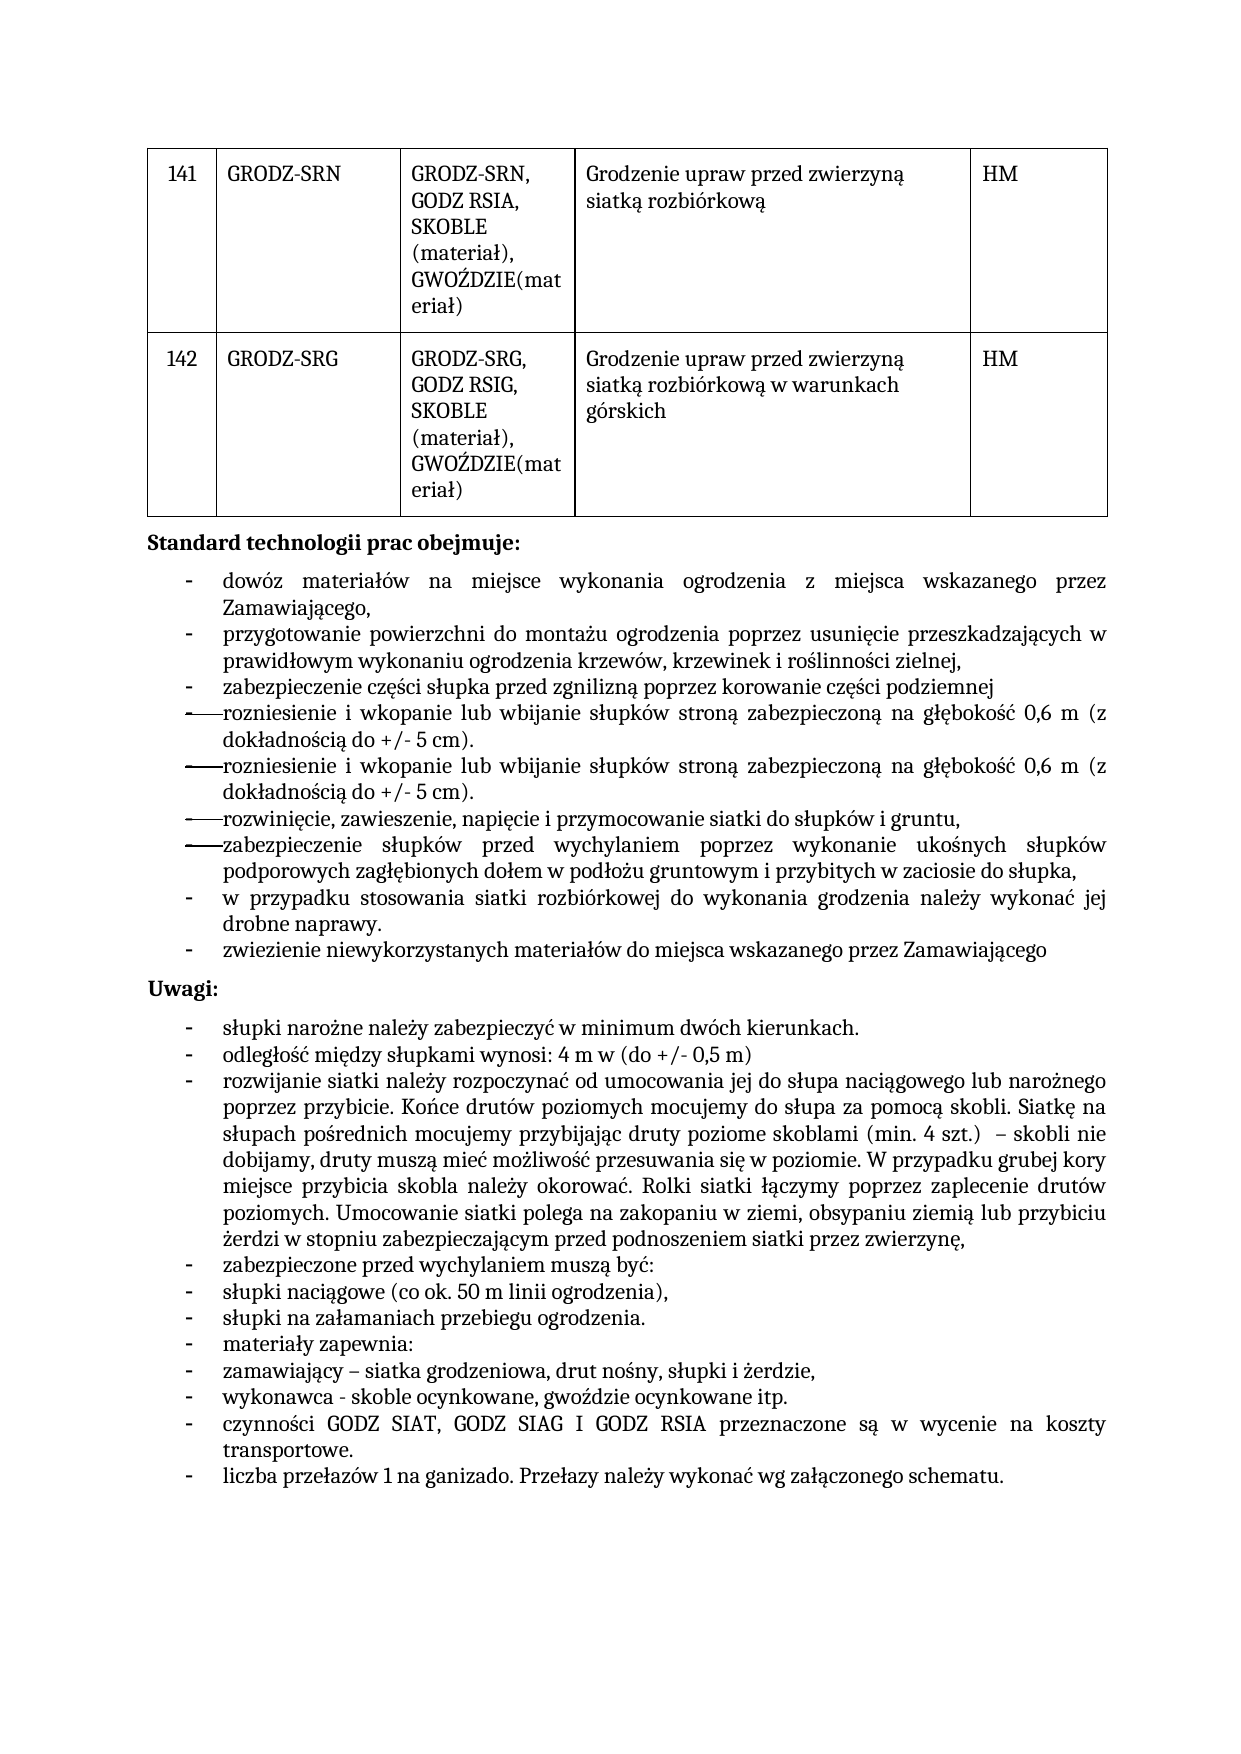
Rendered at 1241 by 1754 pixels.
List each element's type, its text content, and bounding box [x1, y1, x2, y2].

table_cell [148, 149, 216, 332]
list w przypadku stosowania siatki rozbiórkowej do wykonania grodzenia należy wykonać jej drobne naprawy. [185, 884, 1107, 937]
text Standard technologii prac obejmuje: [148, 529, 1107, 556]
list rozwijanie siatki należy rozpoczynać od umocowania jej do słupa naciągowego lub narożnego poprzez przybicie. Końce drutów poziomych mocujemy do słupa za pomocą skobli. Siatkę na słupach pośrednich mocujemy przybijając druty poziome skoblami (min. 4 szt.) – skobli nie dobijamy, druty muszą mieć możliwość przesuwania się w poziomie. W przypadku grubej kory miejsce przybicia skobla należy okorować. Rolki siatki łączymy poprzez zaplecenie drutów poziomych. Umocowanie siatki polega na zakopaniu w ziemi, obsypaniu ziemią lub przybiciu żerdzi w stopniu zabezpieczającym przed podnoszeniem siatki przez zwierzynę, [185, 1068, 1107, 1252]
list odległość między słupkami wynosi: 4 m w (do +/- 0,5 m) [185, 1041, 1107, 1068]
list słupki naciągowe (co ok. 50 m linii ogrodzenia), [185, 1278, 1107, 1305]
list czynności GODZ SIAT, GODZ SIAG I GODZ RSIA przeznaczone są w wycenie na koszty transportowe. [185, 1410, 1107, 1463]
list słupki na załamaniach przebiegu ogrodzenia. [185, 1305, 1107, 1331]
list zamawiający – siatka grodzeniowa, drut nośny, słupki i żerdzie, [185, 1358, 1107, 1384]
list zabezpieczone przed wychylaniem muszą być: [185, 1252, 1107, 1278]
list zwiezienie niewykorzystanych materiałów do miejsca wskazanego przez Zamawiającego [185, 937, 1107, 964]
list zabezpieczenie części słupka przed zgnilizną poprzez korowanie części podziemnej [185, 674, 1107, 700]
list materiały zapewnia: [185, 1331, 1107, 1358]
list słupki narożne należy zabezpieczyć w minimum dwóch kierunkach. [185, 1015, 1107, 1041]
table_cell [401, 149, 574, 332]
list wykonawca - skoble ocynkowane, gwoździe ocynkowane itp. [185, 1384, 1107, 1410]
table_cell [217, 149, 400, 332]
list dowóz materiałów na miejsce wykonania ogrodzenia z miejsca wskazanego przez Zamawiającego, [185, 568, 1107, 621]
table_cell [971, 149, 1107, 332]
list rozniesienie i wkopanie lub wbijanie słupków stroną zabezpieczoną na głębokość 0,6 m (z dokładnością do +/- 5 cm). [185, 753, 1107, 806]
list liczba przełazów 1 na ganizado. Przełazy należy wykonać wg załączonego schematu. [185, 1463, 1107, 1489]
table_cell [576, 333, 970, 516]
text Uwagi: [148, 976, 1107, 1002]
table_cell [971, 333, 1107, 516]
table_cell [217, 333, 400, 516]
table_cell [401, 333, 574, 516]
list rozwinięcie, zawieszenie, napięcie i przymocowanie siatki do słupków i gruntu, [185, 806, 1107, 832]
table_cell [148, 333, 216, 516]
list zabezpieczenie słupków przed wychylaniem poprzez wykonanie ukośnych słupków podporowych zagłębionych dołem w podłożu gruntowym i przybitych w zaciosie do słupka, [185, 832, 1107, 884]
list przygotowanie powierzchni do montażu ogrodzenia poprzez usunięcie przeszkadzających w prawidłowym wykonaniu ogrodzenia krzewów, krzewinek i roślinności zielnej, [185, 621, 1107, 674]
list rozniesienie i wkopanie lub wbijanie słupków stroną zabezpieczoną na głębokość 0,6 m (z dokładnością do +/- 5 cm). [185, 700, 1107, 753]
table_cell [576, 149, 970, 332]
